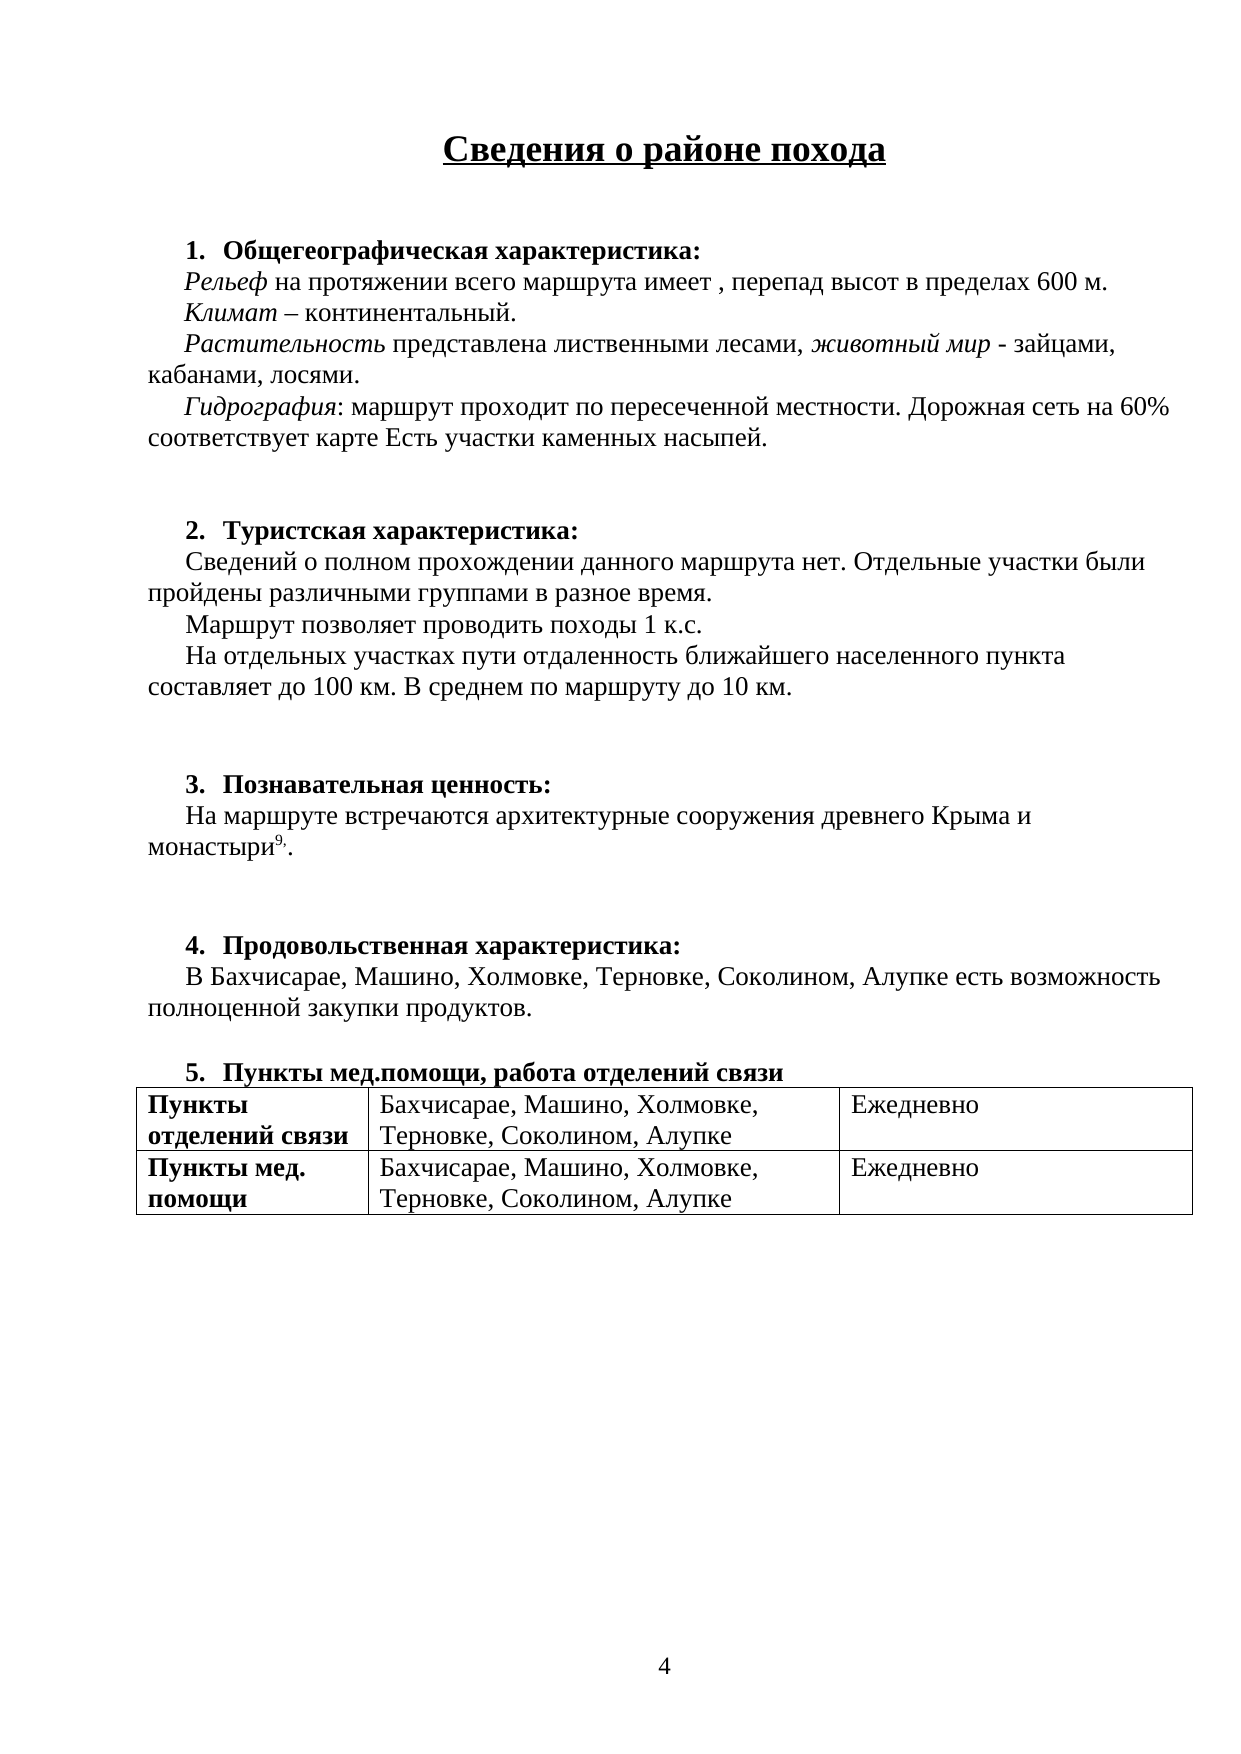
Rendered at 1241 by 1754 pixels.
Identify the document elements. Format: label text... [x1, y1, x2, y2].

table_cell Пункты мед. помощи [137, 1151, 368, 1213]
list Продовольственная характеристика: [185, 929, 1181, 960]
text Сведений о полном прохождении данного маршрута нет. Отдельные участки были пройдены различными группами в разное время. [148, 545, 1181, 608]
table_cell Ежедневно [840, 1151, 1192, 1213]
list Туристская характеристика: [185, 514, 1181, 545]
text На маршруте встречаются архитектурные сооружения древнего Крыма и монастыри9,. [148, 799, 1181, 862]
list Пункты мед.помощи, работа отделений связи [185, 1056, 1181, 1087]
text Маршрут позволяет проводить походы 1 к.с. [148, 608, 1181, 639]
text Рельеф на протяжении всего маршрута имеет , перепад высот в пределах . [148, 265, 1181, 296]
text На отдельных участках пути отдаленность ближайшего населенного пункта составляет до . В среднем по маршруту до . [148, 639, 1181, 701]
table_header Пункты отделений связи [137, 1088, 368, 1150]
text Сведения о районе похода [148, 126, 1181, 169]
list Общегеографическая характеристика: [185, 234, 1181, 265]
table_header Бахчисарае, Машино, Холмовке, Терновке, Соколином, Алупке [369, 1088, 839, 1150]
list Познавательная ценность: [185, 768, 1181, 799]
text В Бахчисарае, Машино, Холмовке, Терновке, Соколином, Алупке есть возможность полноценной закупки продуктов. [148, 960, 1181, 1022]
text Климат – континентальный. [148, 296, 1181, 327]
text Растительность представлена лиственными лесами, животный мир - зайцами, кабанами, лосями. [148, 327, 1181, 390]
text Гидрография: маршрут проходит по пересеченной местности. Дорожная сеть на 60% соответствует карте Есть участки каменных насыпей. [148, 390, 1181, 452]
table_cell Бахчисарае, Машино, Холмовке, Терновке, Соколином, Алупке [369, 1151, 839, 1213]
table_header Ежедневно [840, 1088, 1192, 1150]
